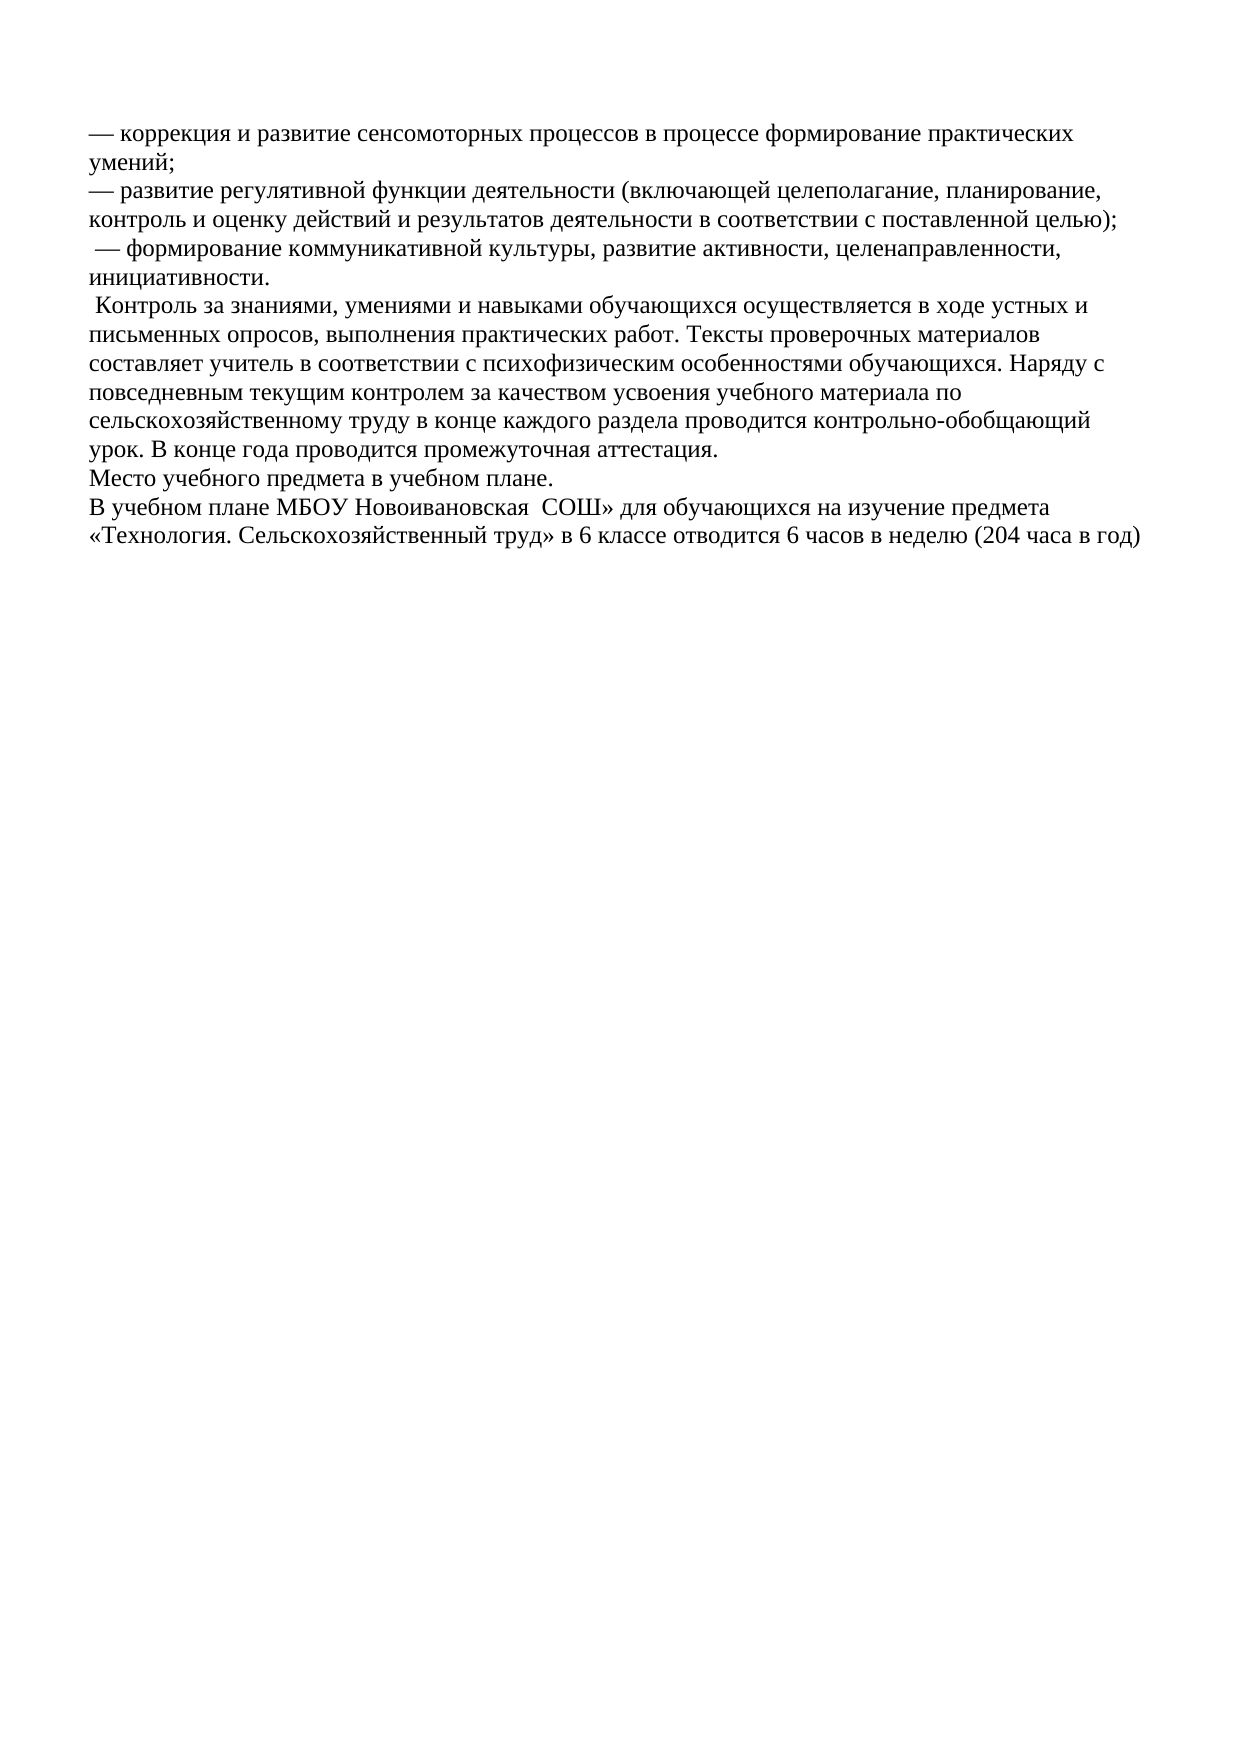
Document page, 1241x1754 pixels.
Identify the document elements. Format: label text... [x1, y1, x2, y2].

text Контроль за знаниями, умениями и навыками обучающихся осуществляется в ходе устных и письменных опросов, выполнения практических работ. Тексты проверочных материалов составляет учитель в соответствии с психофизическим особенностями обучающихся. Наряду с повседневным текущим контролем за качеством усвоения учебного материала по сельскохозяйственному труду в конце каждого раздела проводится контрольно-обобщающий урок. В конце года проводится промежуточная аттестация. [88, 291, 1152, 463]
text ― развитие регулятивной функции деятельности (включающей целеполагание, планирование, контроль и оценку действий и результатов деятельности в соответствии с поставленной целью); [88, 176, 1152, 233]
text ― коррекция и развитие сенсомоторных процессов в процессе формирование практических умений; [88, 118, 1152, 176]
text Место учебного предмета в учебном плане. В учебном плане МБОУ Новоивановская СОШ» для обучающихся на изучение предмета «Технология. Сельскохозяйственный труд» в 6 классе отводится 6 часов в неделю (204 часа в год) [88, 463, 1152, 549]
text ― формирование коммуникативной культуры, развитие активности, целенаправленности, инициативности. [88, 233, 1152, 291]
